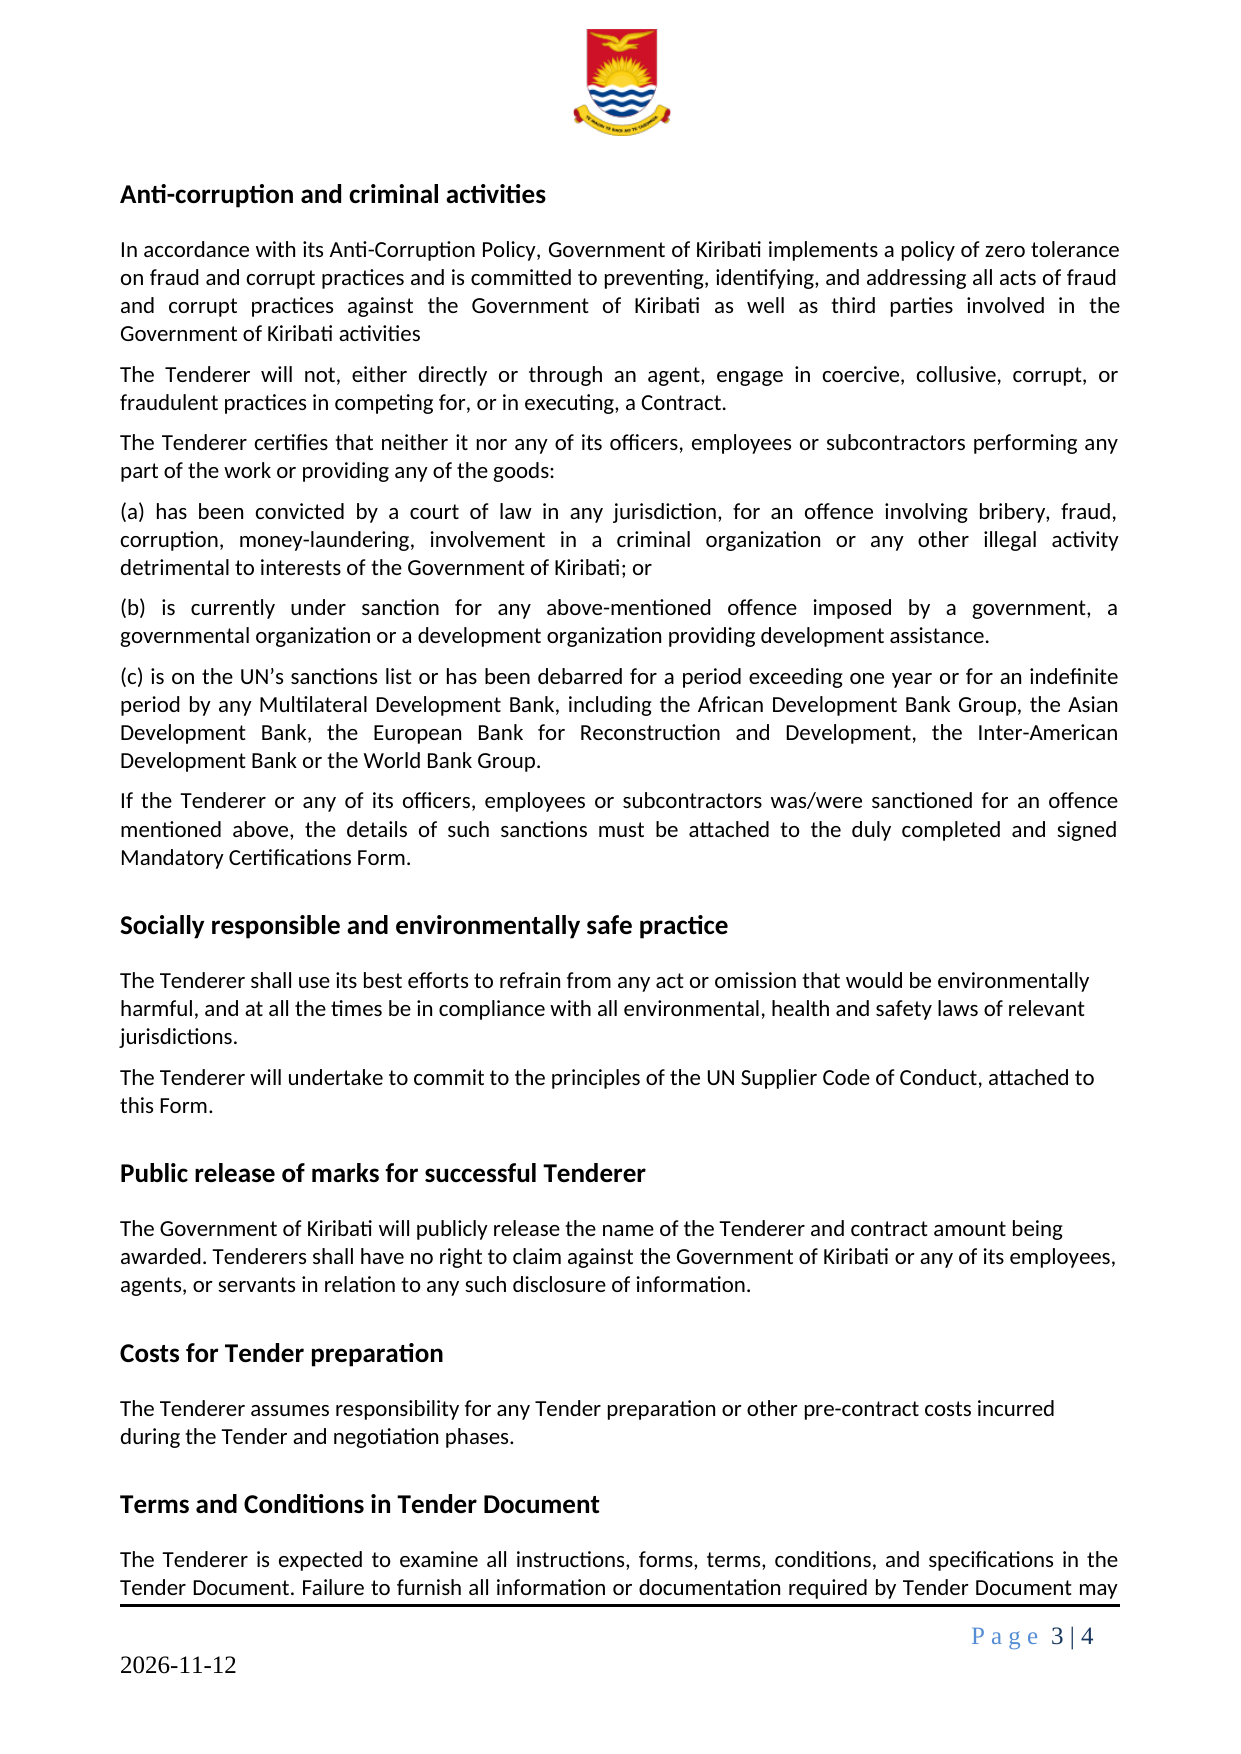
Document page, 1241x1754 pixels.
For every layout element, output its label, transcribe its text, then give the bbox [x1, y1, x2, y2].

text The Tenderer shall use its best efforts to refrain from any act or omission that would be environmentally harmful, and at all the times be in compliance with all environmental, health and safety laws of relevant jurisdictions. [120, 966, 1120, 1050]
text The Tenderer will undertake to commit to the principles of the UN Supplier Code of Conduct, attached to this Form. [120, 1063, 1120, 1119]
subtitle Anti-corruption and criminal activities [120, 177, 1120, 210]
subtitle Terms and Conditions in Tender Document [120, 1487, 1120, 1521]
subtitle Costs for Tender preparation [120, 1336, 1120, 1369]
text In accordance with its Anti-Corruption Policy, Government of Kiribati implements a policy of zero tolerance on fraud and corrupt practices and is committed to preventing, identifying, and addressing all acts of fraud and corrupt practices against the Government of Kiribati as well as third parties involved in the Government of Kiribati activities [120, 235, 1120, 347]
picture [573, 29, 671, 136]
text The Tenderer assumes responsibility for any Tender preparation or other pre-contract costs incurred during the Tender and negotiation phases. [120, 1394, 1120, 1450]
text If the Tenderer or any of its officers, employees or subcontractors was/were sanctioned for an offence mentioned above, the details of such sanctions must be attached to the duly completed and signed Mandatory Certifications Form. [120, 787, 1120, 871]
text (c) is on the UN’s sanctions list or has been debarred for a period exceeding one year or for an indefinite period by any Multilateral Development Bank, including the African Development Bank Group, the Asian Development Bank, the European Bank for Reconstruction and Development, the Inter-American Development Bank or the World Bank Group. [120, 662, 1120, 774]
text (a) has been convicted by a court of law in any jurisdiction, for an offence involving bribery, fraud, corruption, money-laundering, involvement in a criminal organization or any other illegal activity detrimental to interests of the Government of Kiribati; or [120, 497, 1120, 581]
text The Government of Kiribati will publicly release the name of the Tenderer and contract amount being awarded. Tenderers shall have no right to claim against the Government of Kiribati or any of its employees, agents, or servants in relation to any such disclosure of information. [120, 1214, 1120, 1298]
text The Tenderer will not, either directly or through an agent, engage in coercive, collusive, corrupt, or fraudulent practices in competing for, or in executing, a Contract. [120, 360, 1120, 416]
text (b) is currently under sanction for any above-mentioned offence imposed by a government, a governmental organization or a development organization providing development assistance. [120, 593, 1120, 649]
text The Tenderer certifies that neither it nor any of its officers, employees or subcontractors performing any part of the work or providing any of the goods: [120, 428, 1120, 484]
subtitle Socially responsible and environmentally safe practice [120, 908, 1120, 941]
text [120, 1546, 1120, 1604]
subtitle Public release of marks for successful Tenderer [120, 1156, 1120, 1189]
